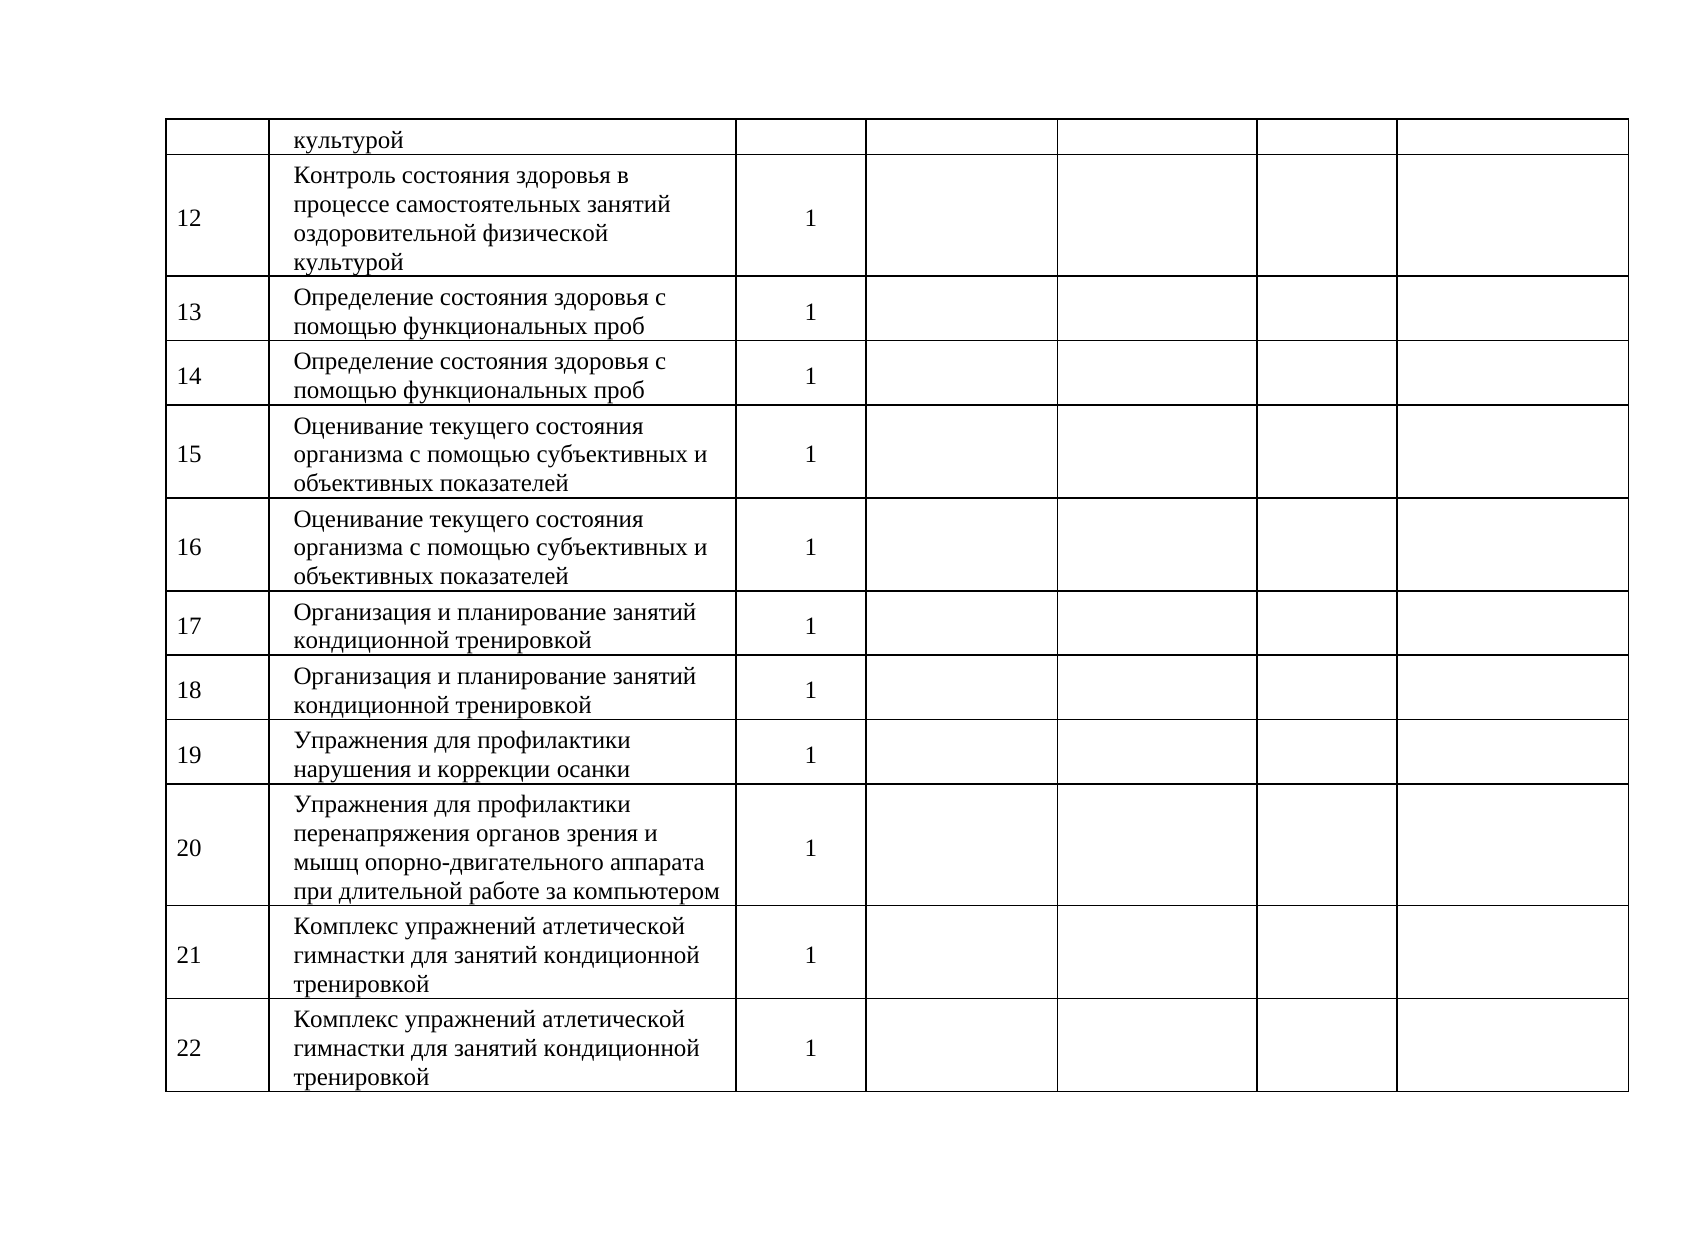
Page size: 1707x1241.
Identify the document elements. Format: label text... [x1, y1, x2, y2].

table_cell [1258, 499, 1396, 590]
table_cell [1258, 906, 1396, 998]
table_cell [867, 906, 1057, 998]
table_cell [1258, 120, 1396, 154]
table_cell [1398, 592, 1628, 654]
table_cell [1258, 592, 1396, 654]
table_cell Комплекс упражнений атлетической гимнастки для занятий кондиционной тренировкой [270, 906, 735, 998]
table_cell [867, 656, 1057, 718]
table_cell [1258, 656, 1396, 718]
table_cell Комплекс упражнений атлетической гимнастки для занятий кондиционной тренировкой [270, 999, 735, 1091]
table_cell 19 [167, 720, 268, 783]
table_cell [867, 999, 1057, 1091]
table_cell 1 [737, 341, 865, 404]
table_cell [1398, 406, 1628, 497]
table_cell 1 [737, 155, 865, 275]
table_cell [1398, 785, 1628, 904]
table_cell Организация и планирование занятий кондиционной тренировкой [270, 656, 735, 718]
table_cell 1 [737, 120, 865, 154]
table_cell [1258, 406, 1396, 497]
table_cell 14 [167, 341, 268, 404]
table_cell 1 [737, 656, 865, 718]
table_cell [270, 120, 735, 154]
table_cell [1058, 406, 1256, 497]
table_cell [1058, 906, 1256, 998]
table_cell 15 [167, 406, 268, 497]
table_cell [867, 785, 1057, 904]
table_cell 11 [167, 120, 268, 154]
table_cell [1258, 341, 1396, 404]
table_cell [867, 499, 1057, 590]
table_cell [1398, 155, 1628, 275]
table_cell [867, 720, 1057, 783]
table_cell [867, 341, 1057, 404]
table_cell 1 [737, 785, 865, 904]
table_cell [1258, 720, 1396, 783]
table_cell Организация и планирование занятий кондиционной тренировкой [270, 592, 735, 654]
table_cell 1 [737, 277, 865, 340]
table_cell 1 [737, 406, 865, 497]
table_cell [867, 120, 1057, 154]
table_cell [1058, 277, 1256, 340]
table_cell [1398, 720, 1628, 783]
table_cell [1058, 341, 1256, 404]
table_cell [1258, 785, 1396, 904]
table_cell [1258, 999, 1396, 1091]
table_cell 20 [167, 785, 268, 904]
table_cell Определение состояния здоровья с помощью функциональных проб [270, 277, 735, 340]
table_cell [867, 155, 1057, 275]
table_cell 13 [167, 277, 268, 340]
table_cell [1058, 656, 1256, 718]
table_cell Упражнения для профилактики нарушения и коррекции осанки [270, 720, 735, 783]
table_cell [1058, 785, 1256, 904]
table_cell 1 [737, 592, 865, 654]
table_cell [1398, 120, 1628, 154]
table_cell 21 [167, 906, 268, 998]
table_cell 22 [167, 999, 268, 1091]
table_cell [1398, 906, 1628, 998]
table_cell [1398, 656, 1628, 718]
table_cell Упражнения для профилактики перенапряжения органов зрения и мышц опорно-двигательного аппарата при длительной работе за компьютером [270, 785, 735, 904]
table_cell [1058, 592, 1256, 654]
table_cell 1 [737, 720, 865, 783]
table_cell 1 [737, 499, 865, 590]
table_cell [1398, 277, 1628, 340]
table_cell 12 [167, 155, 268, 275]
table_cell [867, 406, 1057, 497]
table_cell [867, 277, 1057, 340]
table_cell [1258, 155, 1396, 275]
table_cell [1398, 499, 1628, 590]
table_cell 18 [167, 656, 268, 718]
table_cell [867, 592, 1057, 654]
table_cell 1 [737, 999, 865, 1091]
table_cell [1058, 720, 1256, 783]
table_cell 16 [167, 499, 268, 590]
table_cell [1058, 120, 1256, 154]
table_cell [1058, 155, 1256, 275]
table_cell Определение состояния здоровья с помощью функциональных проб [270, 341, 735, 404]
table_cell [1398, 999, 1628, 1091]
table_cell [1058, 999, 1256, 1091]
table_cell Оценивание текущего состояния организма с помощью субъективных и объективных показателей [270, 499, 735, 590]
table_cell 17 [167, 592, 268, 654]
table_cell [1258, 277, 1396, 340]
table_cell Оценивание текущего состояния организма с помощью субъективных и объективных показателей [270, 406, 735, 497]
table_cell 1 [737, 906, 865, 998]
table_cell [1058, 499, 1256, 590]
table_cell [1398, 341, 1628, 404]
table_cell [270, 155, 735, 275]
